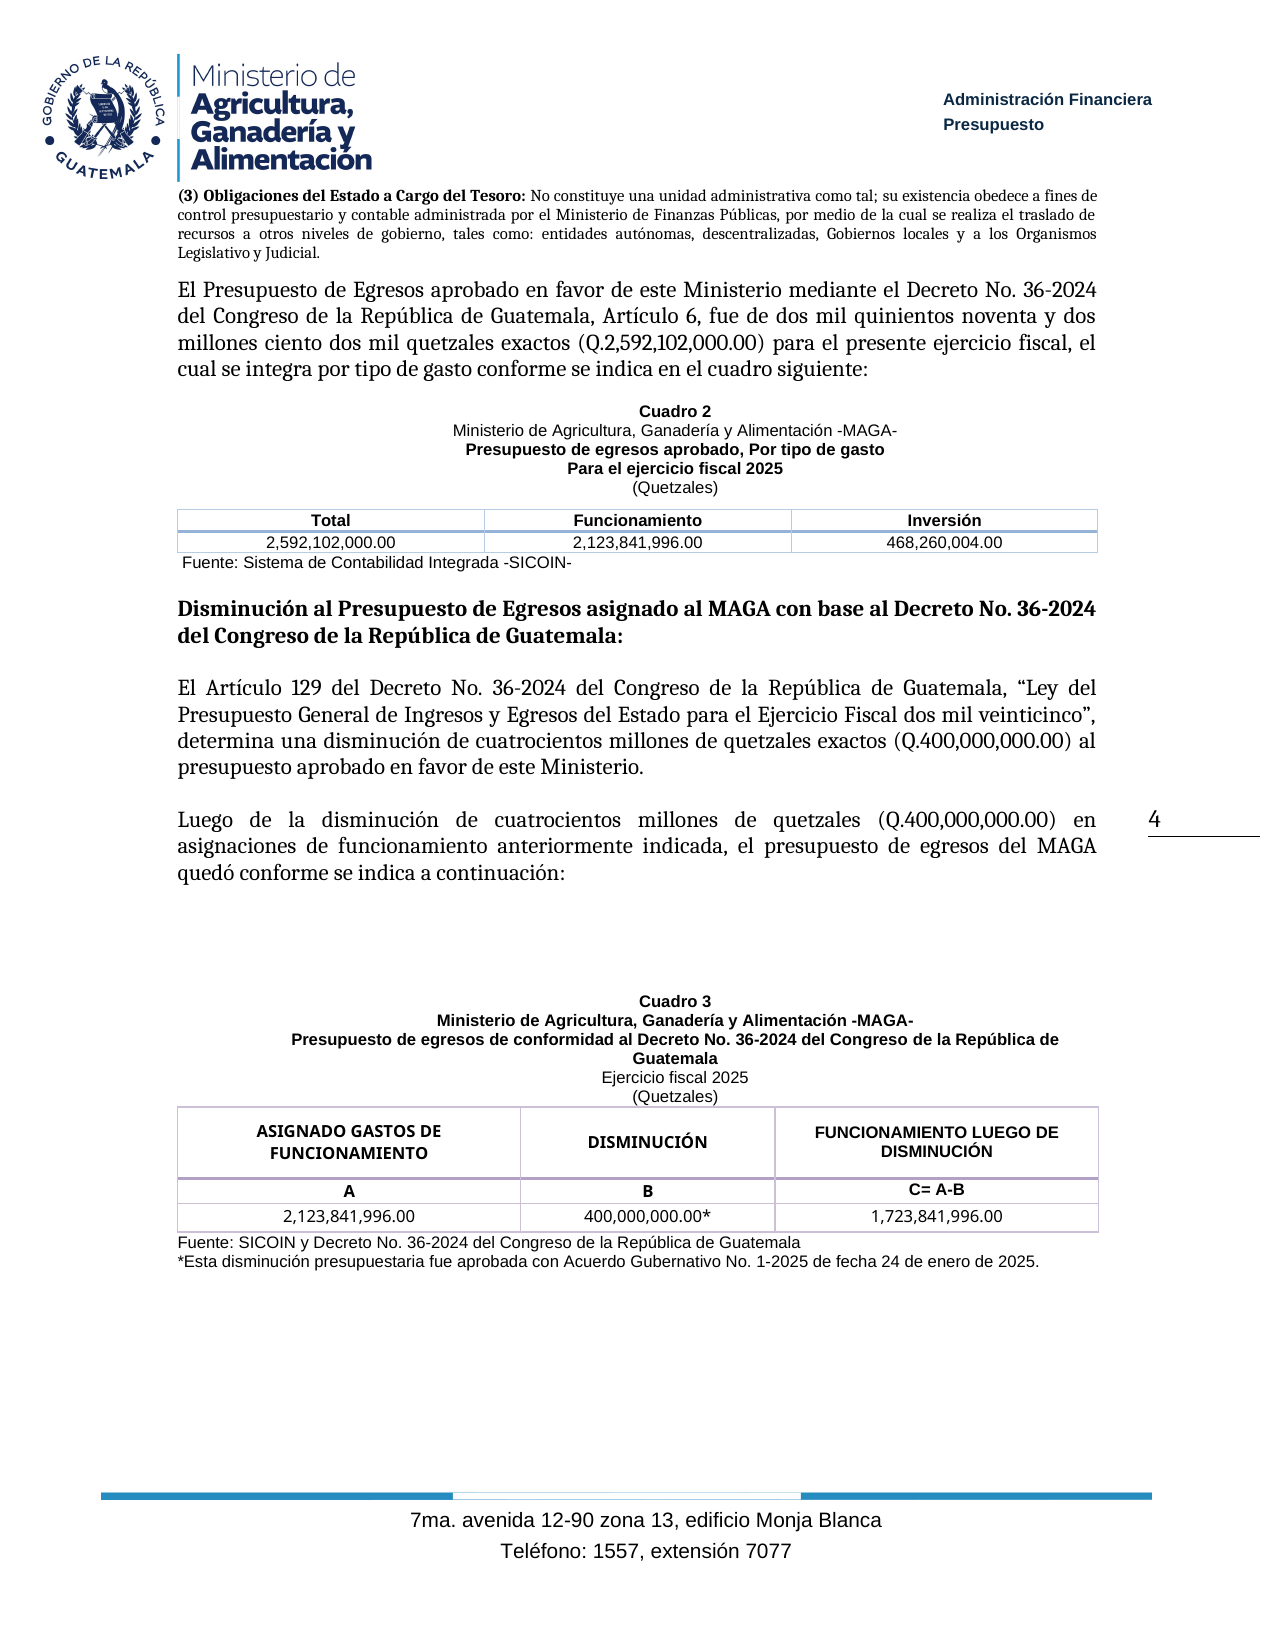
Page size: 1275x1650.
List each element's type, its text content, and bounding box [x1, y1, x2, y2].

text Cuadro 2 [252, 402, 1098, 421]
table_cell C= A-B [776, 1180, 1098, 1203]
table_cell 2,123,841,996.00 [485, 533, 791, 552]
text Luego de la disminución de cuatrocientos millones de quetzales (Q.400,000,000.00) en asignaciones de funcionamiento anteriormente indicada, el presupuesto de egresos del MAGA quedó conforme se indica a continuación: [177, 807, 1098, 886]
table_cell A [178, 1180, 520, 1203]
table_cell 2,592,102,000.00 [178, 533, 484, 552]
text Ministerio de Agricultura, Ganadería y Alimentación -MAGA- [252, 1011, 1098, 1030]
text Cuadro 3 [252, 991, 1098, 1011]
text Presupuesto de egresos de conformidad al Decreto No. 36-2024 del Congreso de la República de Guatemala [252, 1030, 1098, 1068]
text Fuente: SICOIN y Decreto No. 36-2024 del Congreso de la República de Guatemala [177, 1233, 1098, 1252]
text (3) Obligaciones del Estado a Cargo del Tesoro: No constituye una unidad administrativa como tal; su existencia obedece a fines de control presupuestario y contable administrada por el Ministerio de Finanzas Públicas, por medio de la cual se realiza el traslado de recursos a otros niveles de gobierno, tales como: entidades autónomas, descentralizadas, Gobiernos locales y a los Organismos Legislativo y Judicial. [177, 186, 1098, 263]
table_header Inversión [792, 510, 1097, 529]
text El Artículo 129 del Decreto No. 36-2024 del Congreso de la República de Guatemala, “Ley del Presupuesto General de Ingresos y Egresos del Estado para el Ejercicio Fiscal dos mil veinticinco”, determina una disminución de cuatrocientos millones de quetzales exactos (Q.400,000,000.00) al presupuesto aprobado en favor de este Ministerio. [177, 675, 1098, 781]
text Ministerio de Agricultura, Ganadería y Alimentación -MAGA- [252, 421, 1098, 440]
text (Quetzales) [252, 1087, 1098, 1106]
table_header DISMINUCIÓN [521, 1108, 774, 1177]
text Ejercicio fiscal 2025 [252, 1068, 1098, 1087]
table_cell 400,000,000.00* [521, 1204, 774, 1231]
text El Presupuesto de Egresos aprobado en favor de este Ministerio mediante el Decreto No. 36-2024 del Congreso de la República de Guatemala, Artículo 6, fue de dos mil quinientos noventa y dos millones ciento dos mil quetzales exactos (Q.2,592,102,000.00) para el presente ejercicio fiscal, el cual se integra por tipo de gasto conforme se indica en el cuadro siguiente: [177, 277, 1098, 382]
table_header Total [178, 510, 484, 529]
picture [32, 46, 386, 192]
picture [0, 1483, 1264, 1509]
text (Quetzales) [252, 478, 1098, 497]
table_header Funcionamiento [485, 510, 791, 529]
table_cell 468,260,004.00 [792, 533, 1097, 552]
text Para el ejercicio fiscal 2025 [252, 459, 1098, 478]
text *Esta disminución presupuestaria fue aprobada con Acuerdo Gubernativo No. 1-2025 de fecha 24 de enero de 2025. [177, 1252, 1098, 1271]
table_cell B [521, 1180, 774, 1203]
table_header ASIGNADO GASTOS DE FUNCIONAMIENTO [178, 1108, 520, 1177]
table_cell 1,723,841,996.00 [776, 1204, 1098, 1231]
text Fuente: Sistema de Contabilidad Integrada -SICOIN- [177, 553, 1098, 572]
text Presupuesto de egresos aprobado, Por tipo de gasto [252, 440, 1098, 459]
table_header FUNCIONAMIENTO LUEGO DE DISMINUCIÓN [776, 1108, 1098, 1177]
table_cell 2,123,841,996.00 [178, 1204, 520, 1231]
text Disminución al Presupuesto de Egresos asignado al MAGA con base al Decreto No. 36-2024 del Congreso de la República de Guatemala: [177, 596, 1098, 649]
